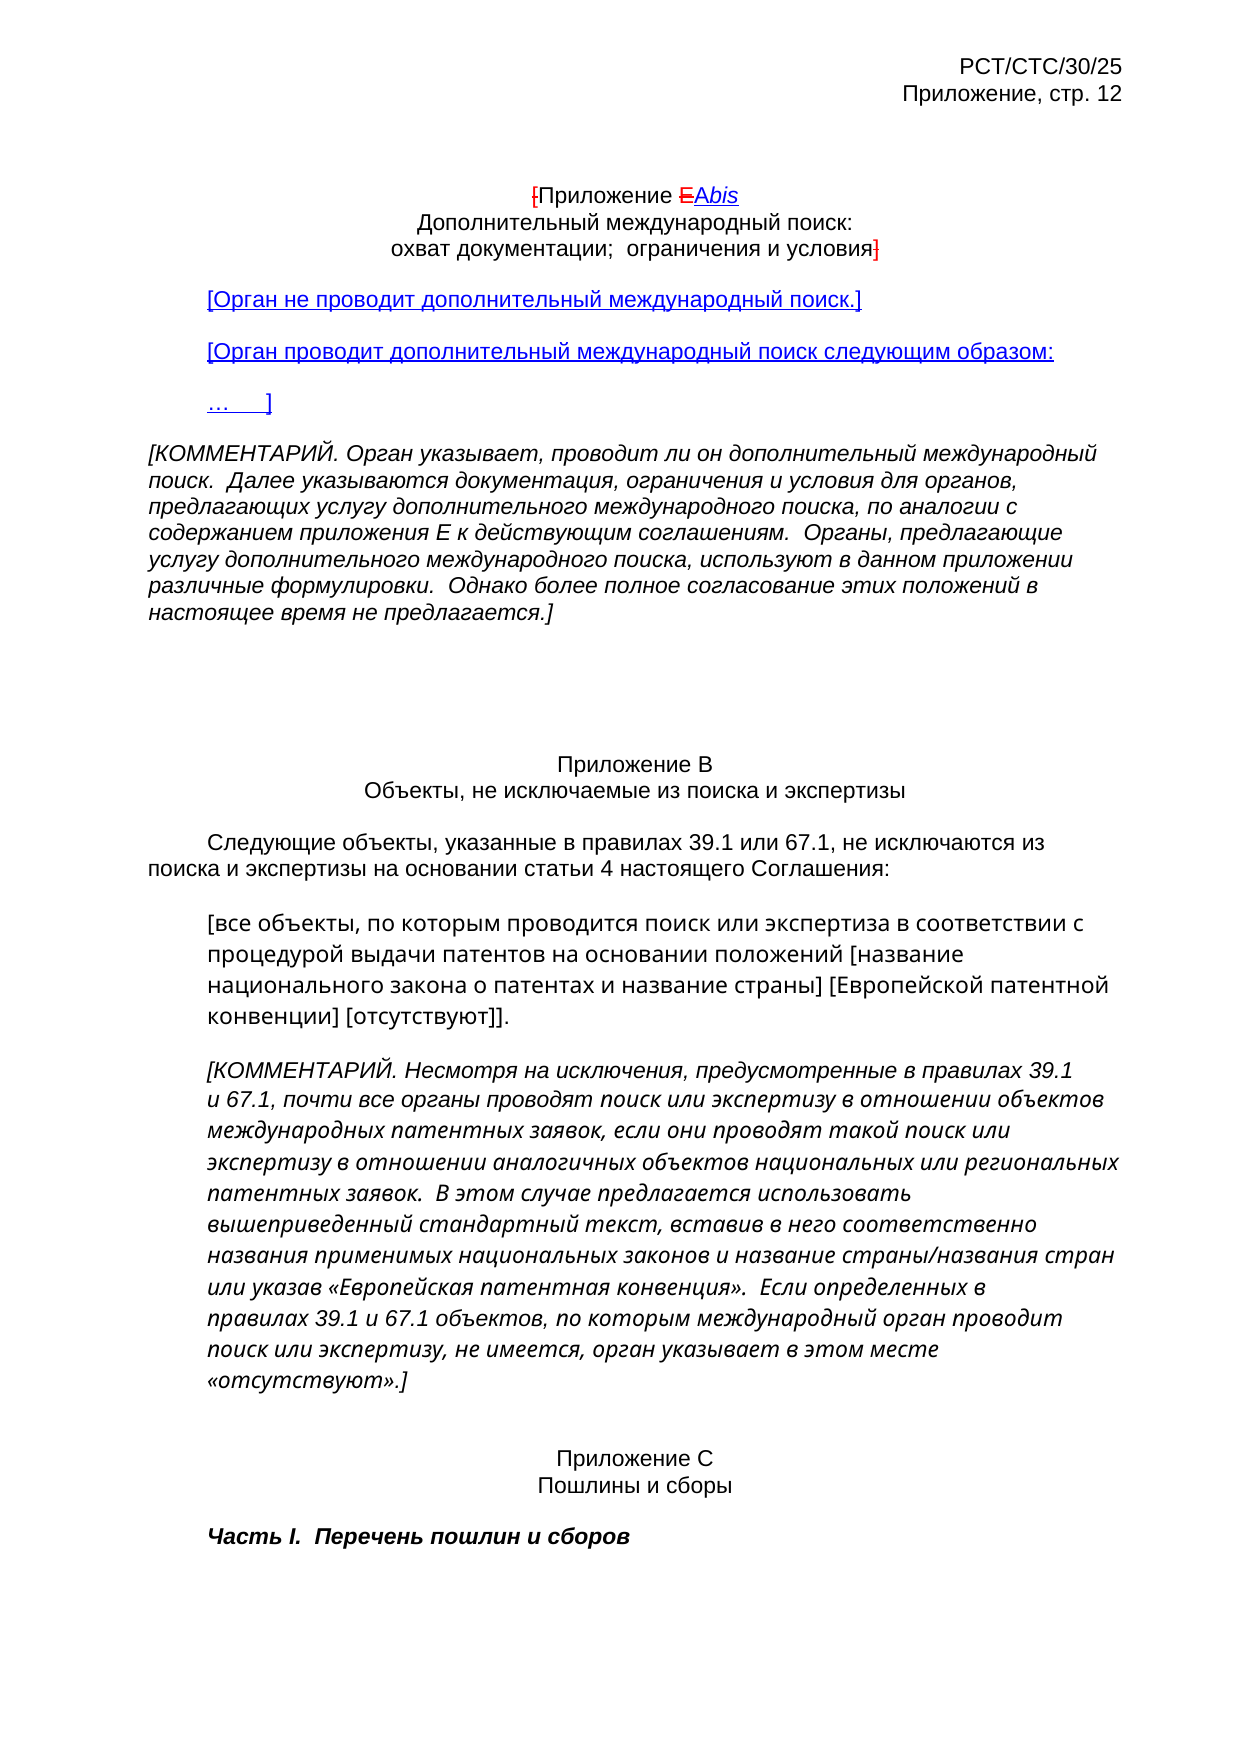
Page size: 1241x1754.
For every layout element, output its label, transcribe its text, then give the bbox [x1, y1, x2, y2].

subtitle Часть I. Перечень пошлин и сборов [207, 1523, 1122, 1549]
text [Орган проводит дополнительный международный поиск следующим образом: [148, 338, 1122, 364]
text [все объекты, по которым проводится поиск или экспертиза в соответствии c процедурой выдачи патентов на основании положений [название национального закона о патентах и название страны] [Европейской патентной конвенции] [отсутствуют]]. [207, 907, 1122, 1032]
text … ] [148, 389, 1122, 415]
subtitle Приложение C Пошлины и сборы [148, 1445, 1122, 1498]
text [КОММЕНТАРИЙ. Несмотря на исключения, предусмотренные в правилах 39.1 и 67.1, почти все органы проводят поиск или экспертизу в отношении объектов международных патентных заявок, если они проводят такой поиск или экспертизу в отношении аналогичных объектов национальных или региональных патентных заявок. В этом случае предлагается использовать вышеприведенный стандартный текст, вставив в него соответственно названия применимых национальных законов и название страны/названия стран или указав «Европейская патентная конвенция». Если определенных в правилах 39.1 и 67.1 объектов, по которым международный орган проводит поиск или экспертизу, не имеется, орган указывает в этом месте «отсутствуют».] [207, 1057, 1122, 1395]
text [КОММЕНТАРИЙ. Орган указывает, проводит ли он дополнительный международный поиск. Далее указываются документация, ограничения и условия для органов, предлагающих услугу дополнительного международного поиска, по аналогии с содержанием приложения E к действующим соглашениям. Органы, предлагающие услугу дополнительного международного поиска, используют в данном приложении различные формулировки. Однако более полное согласование этих положений в настоящее время не предлагается.] [148, 440, 1122, 625]
subtitle [Приложение EAbis Дополнительный международный поиск: охват документации; ограничения и условия] [148, 182, 1122, 261]
text Следующие объекты, указанные в правилах 39.1 или 67.1, не исключаются из поиска и экспертизы на основании статьи 4 настоящего Соглашения: [148, 829, 1122, 882]
text [Орган не проводит дополнительный международный поиск.] [148, 286, 1122, 313]
subtitle Приложение B Объекты, не исключаемые из поиска и экспертизы [148, 751, 1122, 804]
